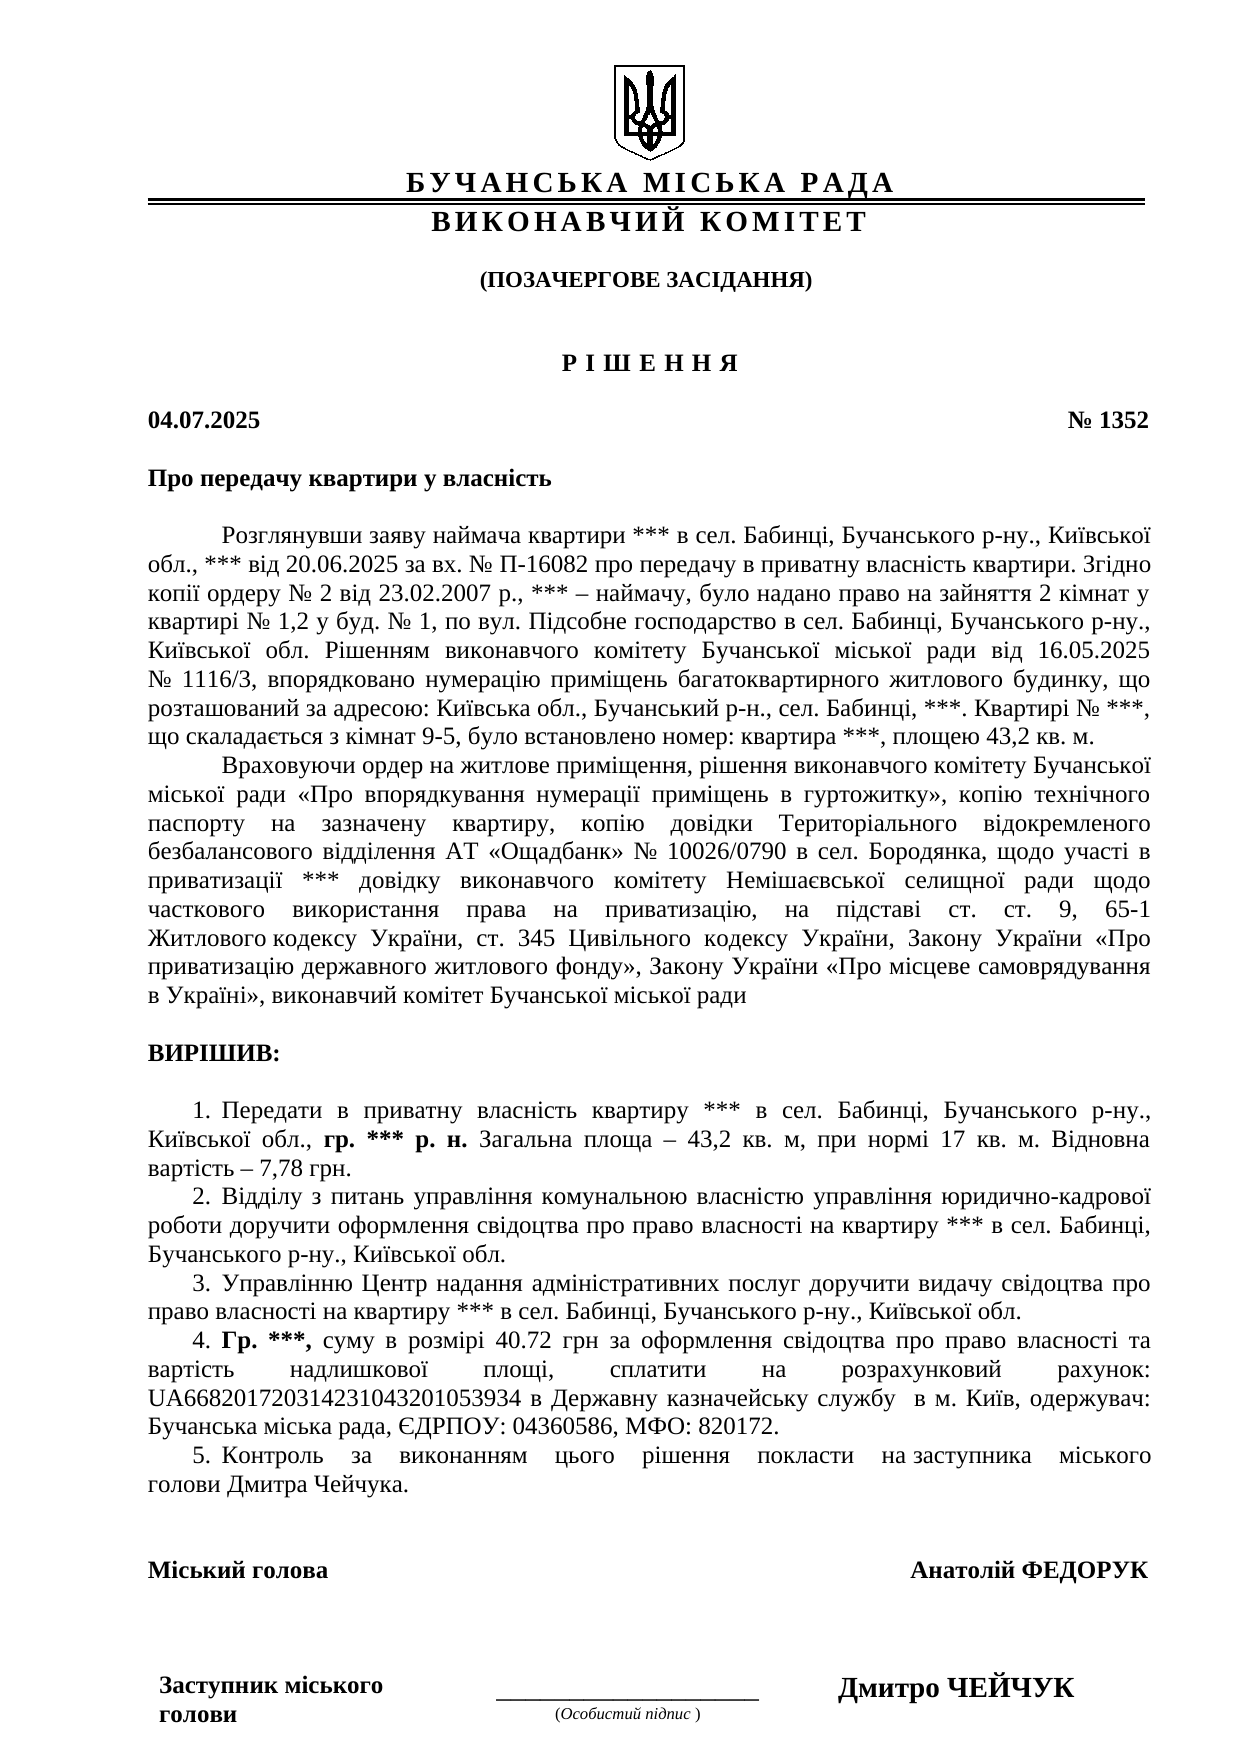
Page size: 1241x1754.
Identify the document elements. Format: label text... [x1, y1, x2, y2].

table_header ВИКОНАВЧИЙ КОМІТЕТ (ПОЗАЧЕРГОВЕ ЗАСІДАННЯ) [148, 205, 1144, 319]
table_header Дмитро ЧЕЙЧУК [812, 1670, 1191, 1739]
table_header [148, 1670, 443, 1739]
text Враховуючи ордер на житлове приміщення, рішення виконавчого комітету Бучанської міської ради «Про впорядкування нумерації приміщень в гуртожитку», копію технічного паспорту на зазначену квартиру, копію довідки Територіального відокремленого безбалансового відділення АТ «Ощадбанк» № 10026/0790 в сел. Бородянка, щодо участі в приватизації *** довідку виконавчого комітету Немішаєвської селищної ради щодо часткового використання права на приватизацію, на підставі ст. ст. 9, 65-1 Житлового кодексу України, ст. 345 Цивільного кодексу України, Закону України «Про приватизацію державного житлового фонду», Закону України «Про місцеве самоврядування в Україні», виконавчий комітет Бучанської міської ради [148, 750, 1152, 1009]
text Про передачу квартири у власність [148, 463, 1152, 491]
text ВИРІШИВ: [148, 1038, 1152, 1066]
text РІШЕННЯ [148, 348, 1152, 376]
text 04.07.2025 № 1352 [148, 405, 1152, 434]
text Розглянувши заяву наймача квартири *** в сел. Бабинці, Бучанського р-ну., Київської обл., *** від 20.06.2025 за вх. № П-16082 про передачу в приватну власність квартири. Згідно копії ордеру № 2 від 23.02.2007 р., *** – наймачу, було надано право на зайняття 2 кімнат у квартирі № 1,2 у буд. № 1, по вул. Підсобне господарство в сел. Бабинці, Бучанського р-ну., Київської обл. Рішенням виконавчого комітету Бучанської міської ради від 16.05.2025 № 1116/3, впорядковано нумерацію приміщень багатоквартирного житлового будинку, що розташований за адресою: Київська обл., Бучанський р-н., сел. Бабинці, ***. Квартирі № ***, що скаладається з кімнат 9-5, було встановлено номер: квартира ***, площею 43,2 кв. м. [148, 520, 1152, 750]
list Контроль за виконанням цього рішення покласти на заступника міського голови Дмитра Чейчука. [148, 1440, 1152, 1498]
text Міський голова Анатолій ФЕДОРУК [148, 1555, 1152, 1584]
list Управлінню Центр надання адміністративних послуг доручити видачу свідоцтва про право власності на квартиру *** в сел. Бабинці, Бучанського р-ну., Київської обл. [148, 1268, 1152, 1325]
text БУЧАНСЬКА МІСЬКА РАДА [148, 165, 1152, 198]
list Передати в приватну власність квартиру *** в сел. Бабинці, Бучанського р-ну., Київської обл., гр. *** р. н. Загальна площа – 43,2 кв. м, при нормі 17 кв. м. Відновна вартість – 7,78 грн. [148, 1095, 1152, 1181]
list Відділу з питань управління комунальною власністю управління юридично-кадрової роботи доручити оформлення свідоцтва про право власності на квартиру *** в сел. Бабинці, Бучанського р-ну., Київської обл. [148, 1181, 1152, 1268]
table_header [443, 1670, 812, 1739]
list Гр. ***, суму в розмірі 40.72 грн за оформлення свідоцтва про право власності та вартість надлишкової площі, сплатити на розрахунковий рахунок: UA668201720314231043201053934 в Державну казначейську службу в м. Київ, одержувач: Бучанська міська рада, ЄДРПОУ: 04360586, МФО: 820172. [148, 1325, 1152, 1440]
